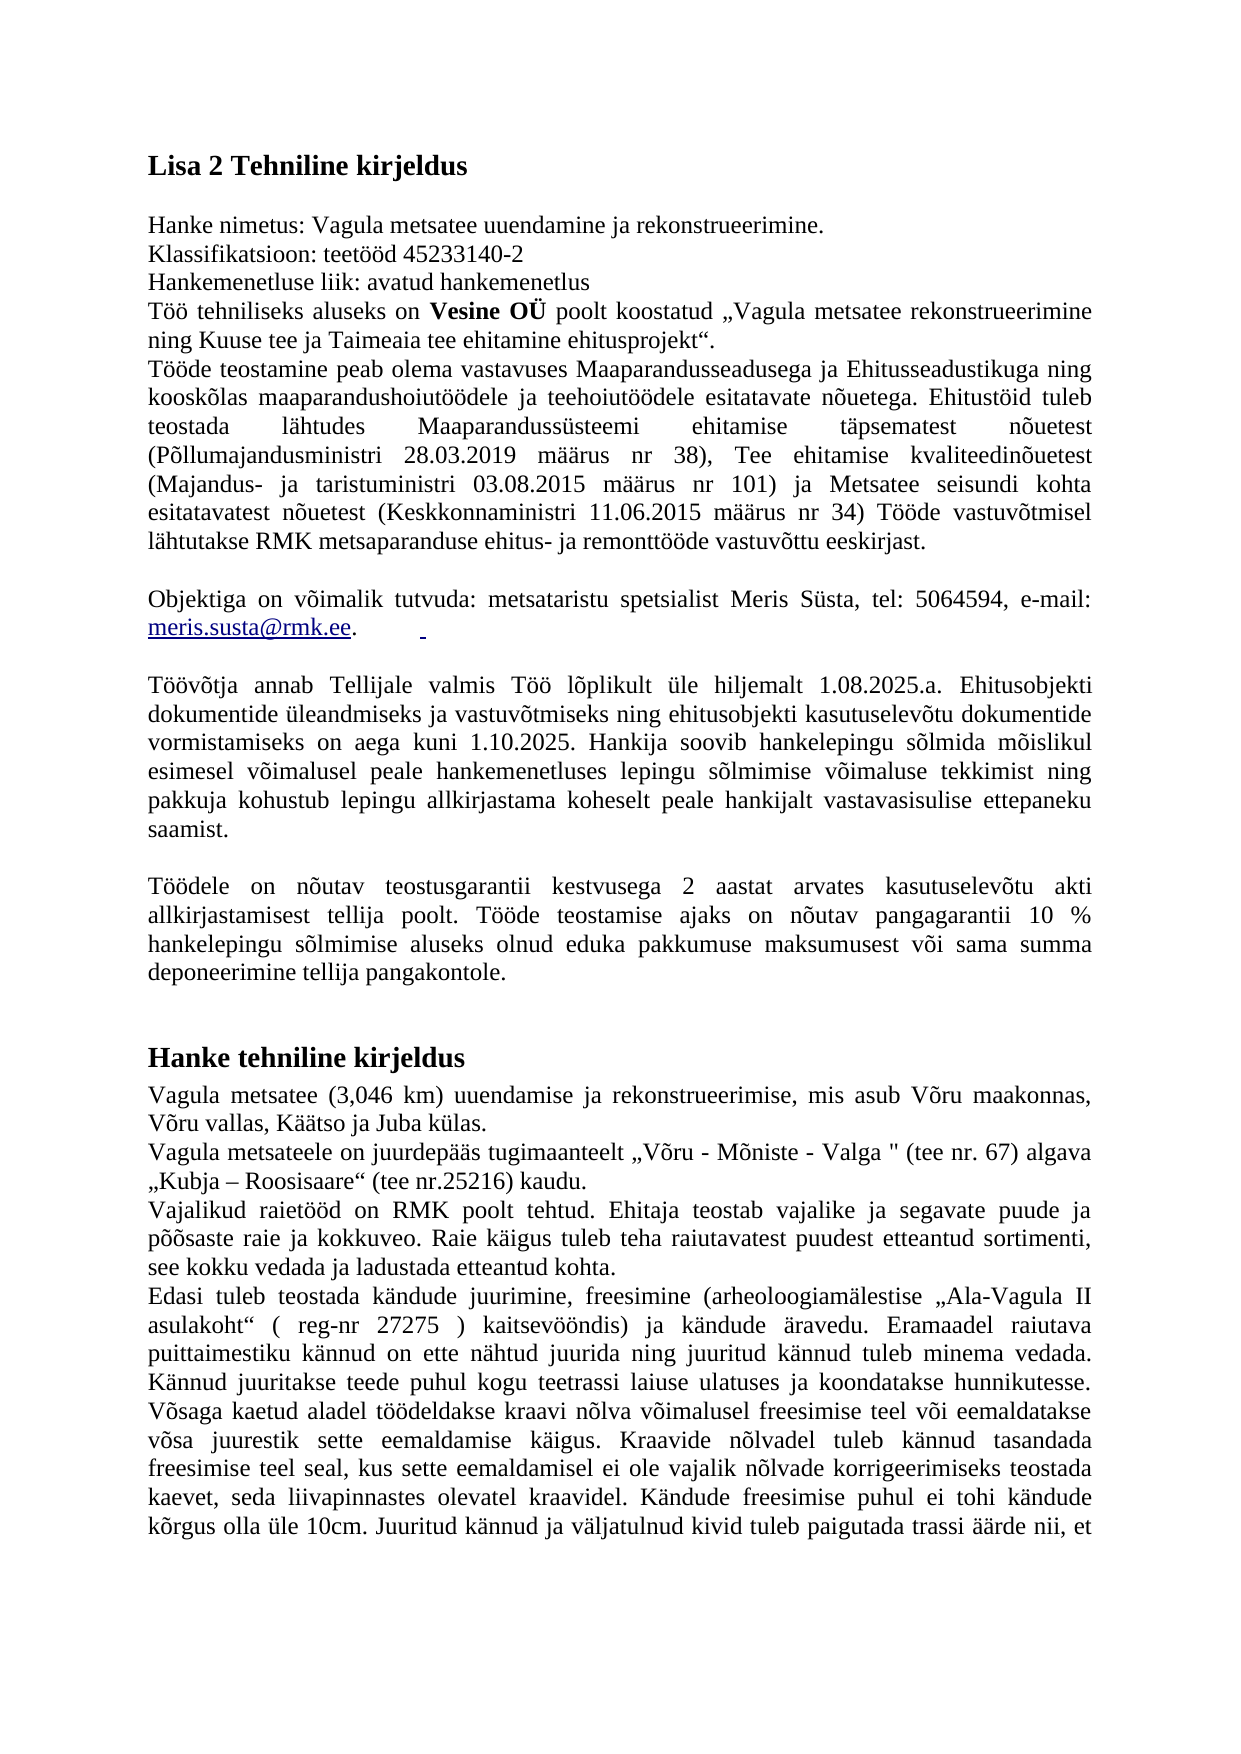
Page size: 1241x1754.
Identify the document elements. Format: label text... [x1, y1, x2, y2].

list Hanke nimetus: Vagula metsatee uuendamine ja rekonstrueerimine. [148, 210, 1093, 239]
text Lisa 2 Tehniline kirjeldus [148, 148, 1093, 181]
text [148, 1281, 1093, 1540]
text Vagula metsateele on juurdepääs tugimaanteelt „Võru - Mõniste - Valga " (tee nr. 67) algava „Kubja – Roosisaare“ (tee nr.25216) kaudu. [148, 1137, 1093, 1195]
text Töödele on nõutav teostusgarantii kestvusega 2 aastat arvates kasutuselevõtu akti allkirjastamisest tellija poolt. Tööde teostamise ajaks on nõutav pangagarantii 10 % hankelepingu sõlmimise aluseks olnud eduka pakkumuse maksumusest või sama summa deponeerimine tellija pangakontole. [148, 871, 1093, 986]
text Tööde teostamine peab olema vastavuses Maaparandusseadusega ja Ehitusseadustikuga ning kooskõlas maaparandushoiutöödele ja teehoiutöödele esitatavate nõuetega. Ehitustöid tuleb teostada lähtudes Maaparandussüsteemi ehitamise täpsematest nõuetest (Põllumajandusministri 28.03.2019 määrus nr 38), Tee ehitamise kvaliteedinõuetest (Majandus- ja taristuministri 03.08.2015 määrus nr 101) ja Metsatee seisundi kohta esitatavatest nõuetest (Keskkonnaministri 11.06.2015 määrus nr 34) Tööde vastuvõtmisel lähtutakse RMK metsaparanduse ehitus- ja remonttööde vastuvõttu eeskirjast. [148, 354, 1093, 555]
text Vajalikud raietööd on RMK poolt tehtud. Ehitaja teostab vajalike ja segavate puude ja põõsaste raie ja kokkuveo. Raie käigus tuleb teha raiutavatest puudest etteantud sortimenti, see kokku vedada ja ladustada etteantud kohta. [148, 1195, 1093, 1281]
text Hankemenetluse liik: avatud hankemenetlus [148, 267, 1093, 296]
text Töövõtja annab Tellijale valmis Töö lõplikult üle hiljemalt 1.08.2025.a. Ehitusobjekti dokumentide üleandmiseks ja vastuvõtmiseks ning ehitusobjekti kasutuselevõtu dokumentide vormistamiseks on aega kuni 1.10.2025. Hankija soovib hankelepingu sõlmida mõislikul esimesel võimalusel peale hankemenetluses lepingu sõlmimise võimaluse tekkimist ning pakkuja kohustub lepingu allkirjastama koheselt peale hankijalt vastavasisulise ettepaneku saamist. [148, 670, 1093, 842]
subtitle Hanke tehniline kirjeldus [148, 1040, 1093, 1073]
text Objektiga on võimalik tutvuda: metsataristu spetsialist Meris Süsta, tel: 5064594, e-mail: meris.susta@rmk.ee. [148, 584, 1093, 641]
text Vagula metsatee (3,046 km) uuendamise ja rekonstrueerimise, mis asub Võru maakonnas, Võru vallas, Käätso ja Juba külas. [148, 1080, 1093, 1137]
text Töö tehniliseks aluseks on Vesine OÜ poolt koostatud „Vagula metsatee rekonstrueerimine ning Kuuse tee ja Taimeaia tee ehitamine ehitusprojekt“. [148, 296, 1093, 354]
text Klassifikatsioon: teetööd 45233140-2 [148, 239, 1093, 267]
